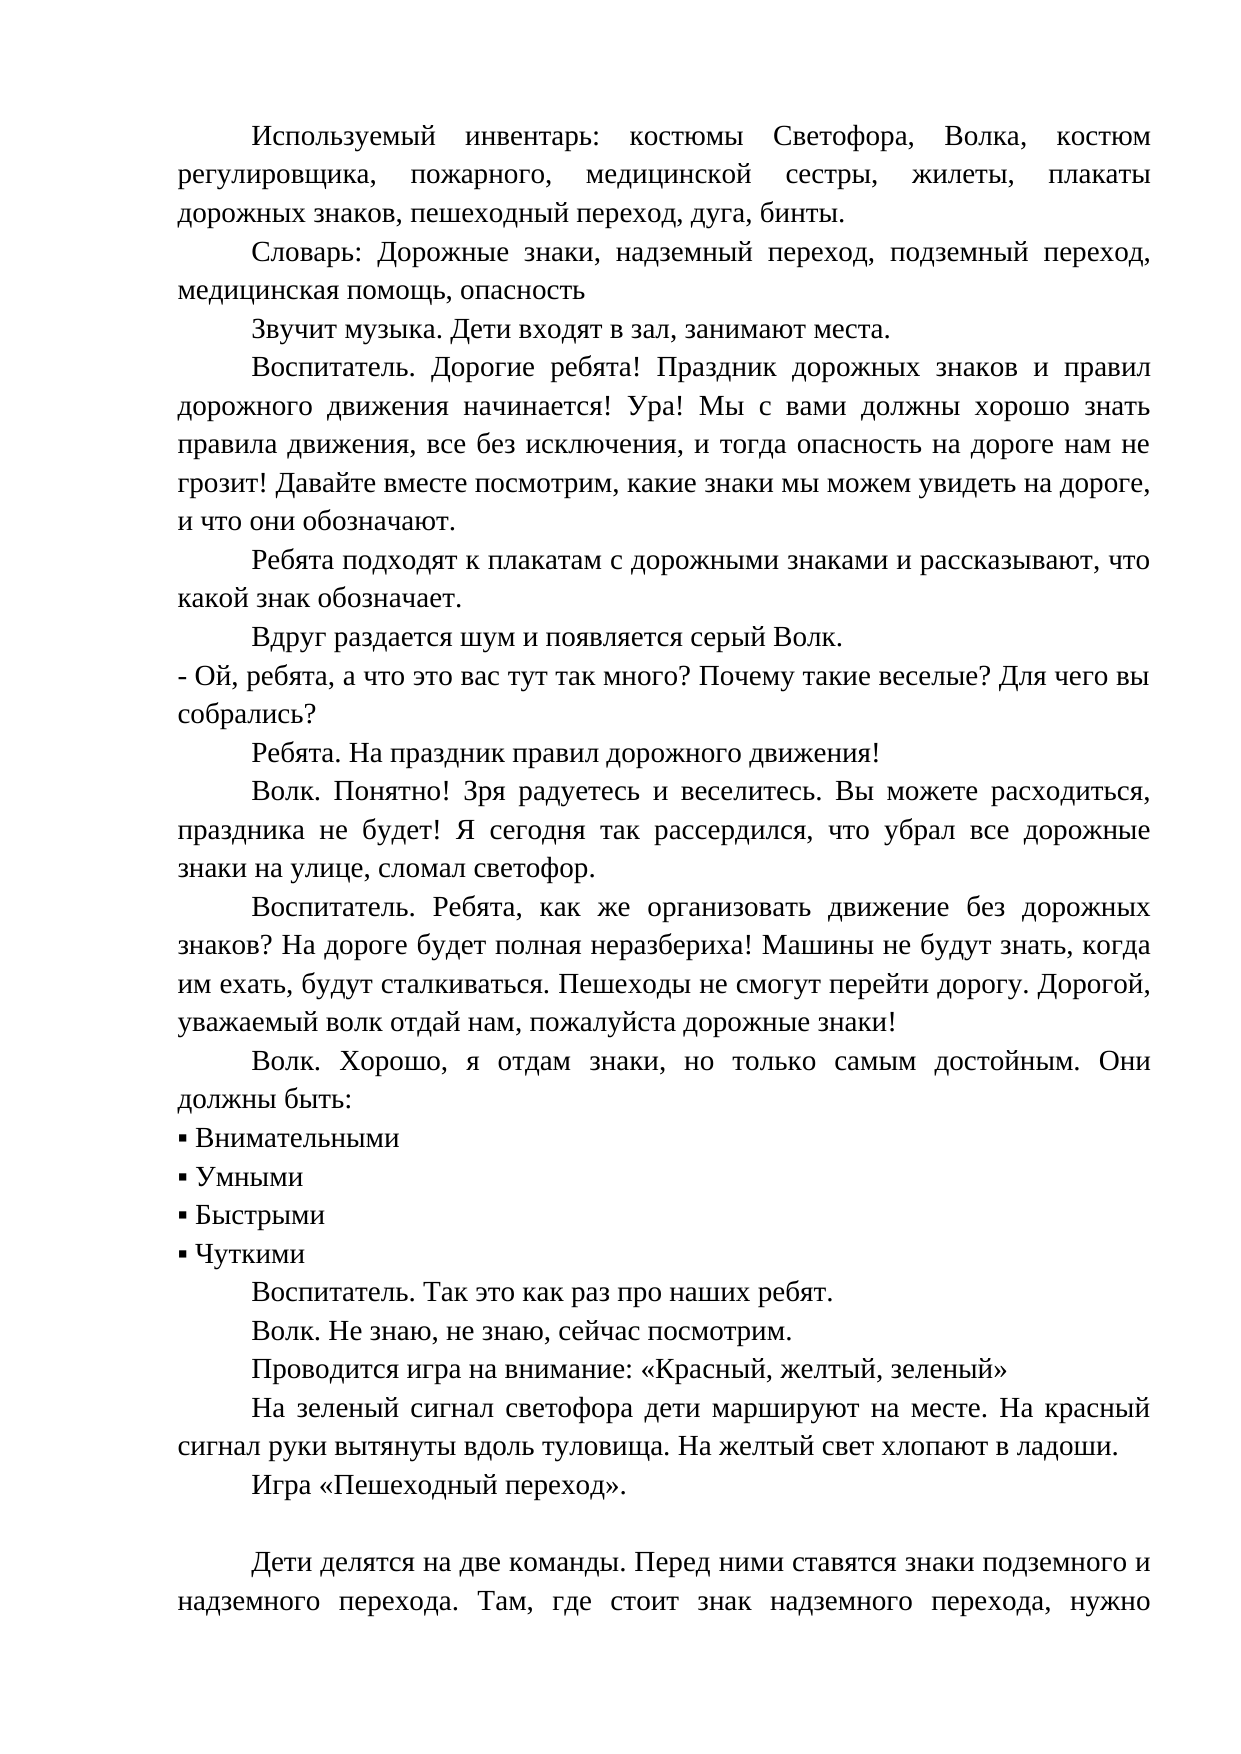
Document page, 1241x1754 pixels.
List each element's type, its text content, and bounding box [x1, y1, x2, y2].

text ▪ Внимательными [177, 1120, 1152, 1154]
text - Ой, ребята, а что это вас тут так много? Почему такие веселые? Для чего вы собрались? [177, 658, 1152, 730]
text Звучит музыка. Дети входят в зал, занимают места. [177, 311, 1152, 344]
text Ребята подходят к плакатам с дорожными знаками и рассказывают, что какой знак обозначает. [177, 542, 1152, 614]
text Воспитатель. Ребята, как же организовать движение без дорожных знаков? На дороге будет полная неразбериха! Машины не будут знать, когда им ехать, будут сталкиваться. Пешеходы не смогут перейти дорогу. Дорогой, уважаемый волк отдай нам, пожалуйста дорожные знаки! [177, 889, 1152, 1038]
text Волк. Хорошо, я отдам знаки, но только самым достойным. Они должны быть: [177, 1043, 1152, 1115]
text Используемый инвентарь: костюмы Светофора, Волка, костюм регулировщика, пожарного, медицинской сестры, жилеты, плакаты дорожных знаков, пешеходный переход, дуга, бинты. [177, 118, 1152, 229]
text Волк. Не знаю, не знаю, сейчас посмотрим. [177, 1313, 1152, 1346]
text Воспитатель. Дорогие ребята! Праздник дорожных знаков и правил дорожного движения начинается! Ура! Мы с вами должны хорошо знать правила движения, все без исключения, и тогда опасность на дороге нам не грозит! Давайте вместе посмотрим, какие знаки мы можем увидеть на дороге, и что они обозначают. [177, 349, 1152, 537]
text Волк. Понятно! Зря радуетесь и веселитесь. Вы можете расходиться, праздника не будет! Я сегодня так рассердился, что убрал все дорожные знаки на улице, сломал светофор. [177, 773, 1152, 884]
text Словарь: Дорожные знаки, надземный переход, подземный переход, медицинская помощь, опасность [177, 234, 1152, 306]
text ▪ Быстрыми [177, 1197, 1152, 1231]
text ▪ Умными [177, 1159, 1152, 1192]
text Воспитатель. Так это как раз про наших ребят. [177, 1274, 1152, 1308]
text Проводится игра на внимание: «Красный, желтый, зеленый» [177, 1351, 1152, 1385]
text Ребята. На праздник правил дорожного движения! [177, 735, 1152, 768]
text Вдруг раздается шум и появляется серый Волк. [177, 619, 1152, 653]
text Игра «Пешеходный переход». [177, 1467, 1152, 1501]
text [177, 1544, 1152, 1616]
text ▪ Чуткими [177, 1236, 1152, 1269]
text На зеленый сигнал светофора дети маршируют на месте. На красный сигнал руки вытянуты вдоль туловища. На желтый свет хлопают в ладоши. [177, 1390, 1152, 1462]
